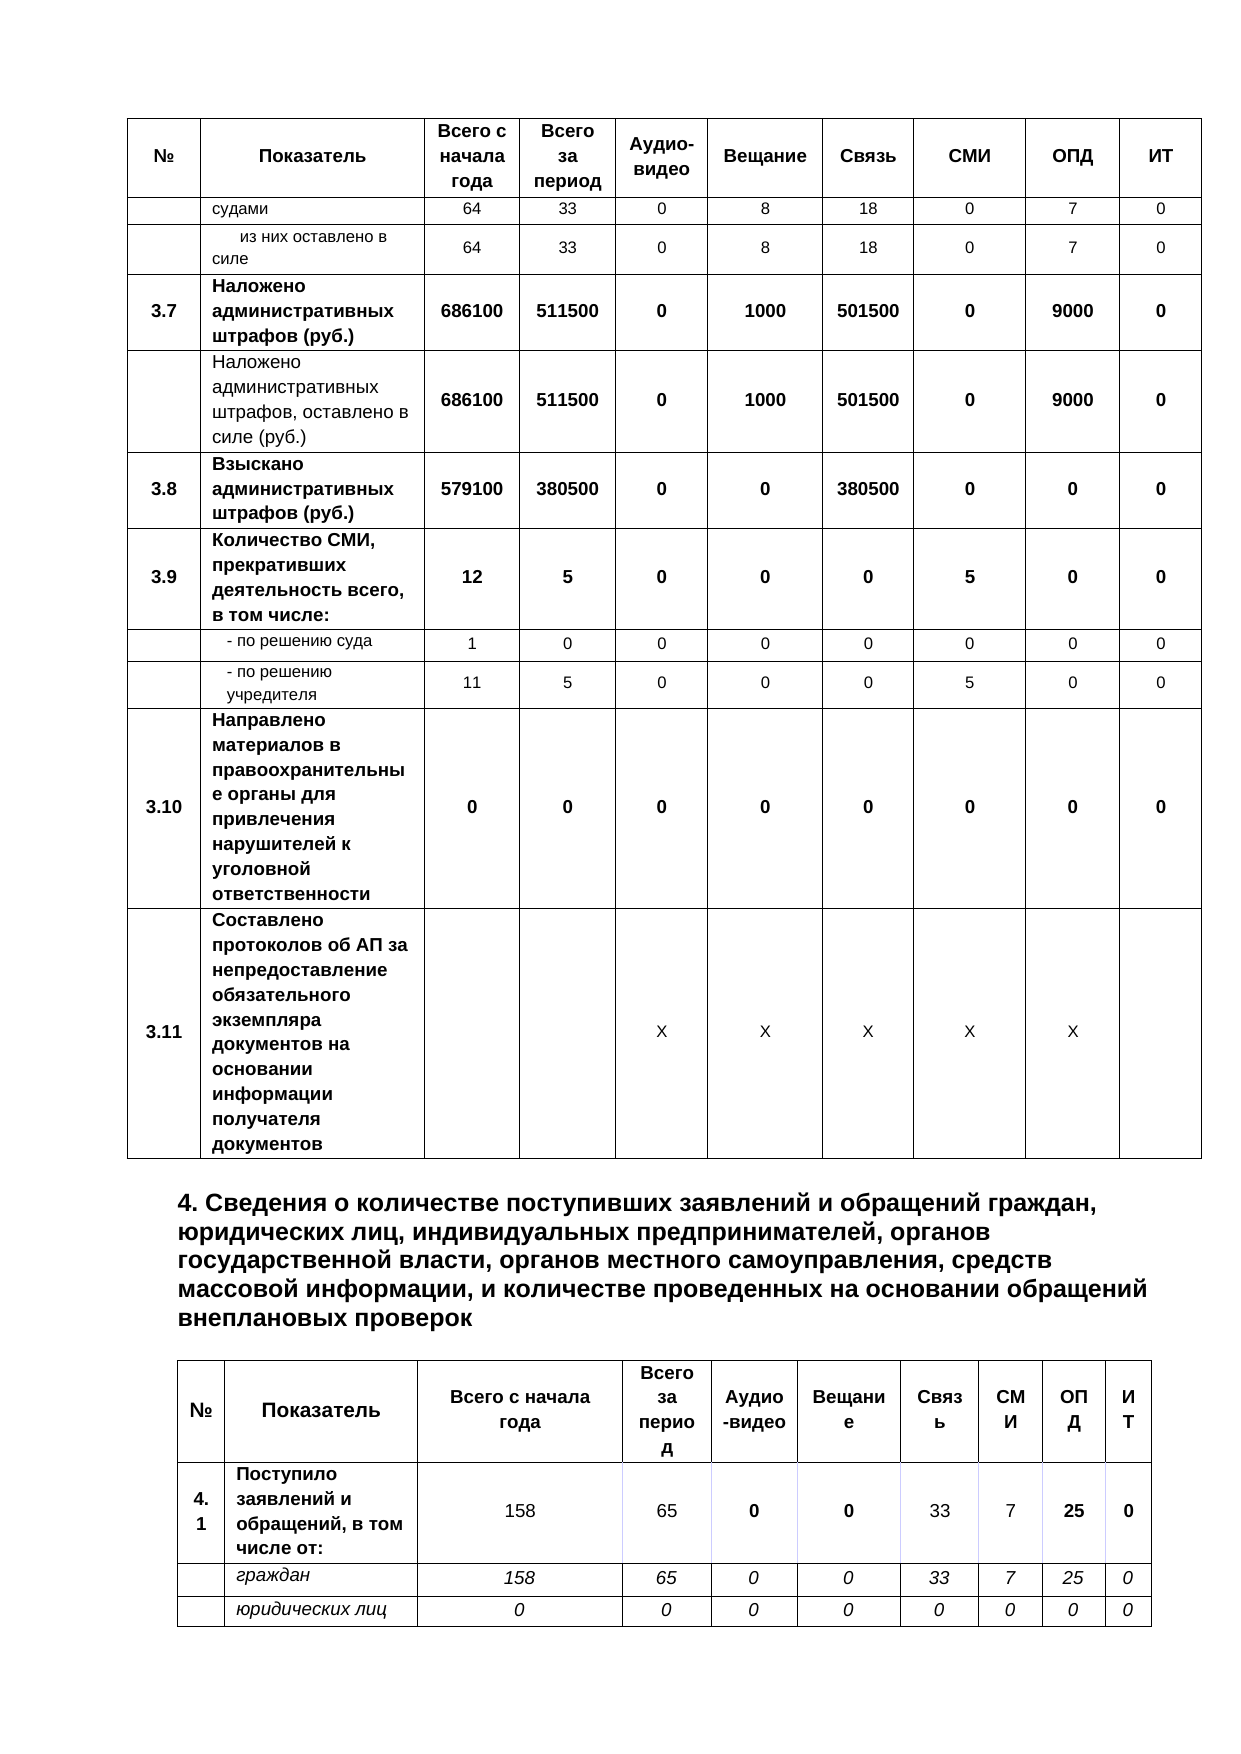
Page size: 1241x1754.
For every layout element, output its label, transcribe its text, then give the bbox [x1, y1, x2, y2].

table_header Вещание [798, 1361, 900, 1462]
table_cell 64 [425, 225, 519, 274]
table_header Всего с начала года [425, 119, 519, 197]
table_cell - по решению учредителя [201, 662, 424, 708]
table_cell 8 [708, 225, 822, 274]
table_cell 0 [1026, 630, 1119, 661]
table_cell 380500 [520, 453, 615, 528]
table_cell 0 [823, 529, 913, 629]
table_header Показатель [201, 119, 424, 197]
table_cell 0 [1026, 709, 1119, 908]
table_cell 25 [1043, 1564, 1105, 1596]
table_cell 33 [520, 198, 615, 224]
table_cell 0 [1120, 662, 1201, 708]
table_header Всего с начала года [418, 1361, 622, 1462]
table_header ОПД [1026, 119, 1119, 197]
table_cell 9000 [1026, 275, 1119, 350]
table_cell 0 [979, 1597, 1042, 1626]
table_header Всего за период [520, 119, 615, 197]
table_cell 0 [798, 1463, 900, 1563]
table_cell 5 [520, 662, 615, 708]
table_cell 0 [1120, 709, 1201, 908]
table_cell [128, 662, 200, 708]
table_cell 0 [708, 453, 822, 528]
table_cell 0 [1120, 275, 1201, 350]
table_header Связь [823, 119, 913, 197]
table_cell 9000 [1026, 351, 1119, 452]
table_cell [128, 630, 200, 661]
table_cell 0 [1026, 662, 1119, 708]
table_cell Составлено протоколов об АП за непредоставление обязательного экземпляра документов на основании информации получателя документов [201, 909, 424, 1158]
table_cell 11 [425, 662, 519, 708]
table_header Связь [901, 1361, 978, 1462]
table_cell 0 [616, 662, 707, 708]
table_header № [128, 119, 200, 197]
table_cell 0 [708, 529, 822, 629]
table_cell 3.9 [128, 529, 200, 629]
table_cell 0 [914, 275, 1025, 350]
table_cell 0 [1120, 351, 1201, 452]
table_cell 33 [901, 1463, 978, 1563]
table_cell 0 [708, 630, 822, 661]
table_cell Поступило заявлений и обращений, в том числе от: [225, 1463, 417, 1563]
table_cell 158 [418, 1463, 622, 1563]
table_cell 0 [712, 1597, 797, 1626]
table_cell 0 [708, 709, 822, 908]
table_cell 0 [616, 351, 707, 452]
table_header СМИ [914, 119, 1025, 197]
table_cell 0 [1120, 529, 1201, 629]
table_cell [178, 1564, 224, 1596]
table_cell 0 [914, 630, 1025, 661]
table_cell 686100 [425, 275, 519, 350]
table_cell 0 [914, 453, 1025, 528]
table_cell из них оставлено в силе [201, 225, 424, 274]
table_cell 158 [418, 1564, 622, 1596]
table_cell [425, 909, 519, 1158]
table_cell Взыскано административных штрафов (руб.) [201, 453, 424, 528]
table_cell 8 [708, 198, 822, 224]
table_cell 686100 [425, 351, 519, 452]
table_cell 0 [616, 225, 707, 274]
table_cell [128, 351, 200, 452]
table_cell Х [616, 909, 707, 1158]
table_cell 0 [616, 709, 707, 908]
table_cell 64 [425, 198, 519, 224]
table_cell 0 [823, 630, 913, 661]
table_cell 0 [520, 709, 615, 908]
table_cell Наложено административных штрафов, оставлено в силе (руб.) [201, 351, 424, 452]
table_cell 0 [1043, 1597, 1105, 1626]
table_cell 5 [914, 662, 1025, 708]
table_cell 0 [712, 1564, 797, 1596]
table_cell 4.1 [178, 1463, 224, 1563]
table_cell 1000 [708, 275, 822, 350]
table_cell 0 [1106, 1597, 1151, 1626]
table_cell 5 [520, 529, 615, 629]
table_cell Х [1026, 909, 1119, 1158]
table_header Аудио-видео [616, 119, 707, 197]
table_cell 7 [1026, 198, 1119, 224]
table_cell 18 [823, 198, 913, 224]
table_header Показатель [225, 1361, 417, 1462]
table_cell 0 [623, 1597, 711, 1626]
table_cell Наложено административных штрафов (руб.) [201, 275, 424, 350]
table_cell 0 [1026, 529, 1119, 629]
table_cell 511500 [520, 275, 615, 350]
table_cell Направлено материалов в правоохранительные органы для привлечения нарушителей к уголовной ответственности [201, 709, 424, 908]
table_cell 0 [712, 1463, 797, 1563]
table_header СМИ [979, 1361, 1042, 1462]
table_cell 12 [425, 529, 519, 629]
table_cell 65 [623, 1564, 711, 1596]
table_cell 0 [1120, 198, 1201, 224]
table_cell 0 [616, 529, 707, 629]
table_header Вещание [708, 119, 822, 197]
table_header Всего за период [623, 1361, 711, 1462]
table_cell Х [823, 909, 913, 1158]
table_cell 0 [798, 1597, 900, 1626]
table_cell 3.10 [128, 709, 200, 908]
table_cell Количество СМИ, прекративших деятельность всего, в том числе: [201, 529, 424, 629]
table_cell 501500 [823, 351, 913, 452]
table_cell 0 [1026, 453, 1119, 528]
table_cell 3.7 [128, 275, 200, 350]
table_cell граждан [225, 1564, 417, 1596]
table_cell юридических лиц [225, 1597, 417, 1626]
table_cell [520, 909, 615, 1158]
table_cell 7 [1026, 225, 1119, 274]
table_header ОПД [1043, 1361, 1105, 1462]
table_cell 579100 [425, 453, 519, 528]
table_cell [128, 198, 200, 224]
table_cell 0 [1120, 225, 1201, 274]
table_header Аудио-видео [712, 1361, 797, 1462]
table_cell 3.11 [128, 909, 200, 1158]
table_cell 3.8 [128, 453, 200, 528]
table_cell 0 [901, 1597, 978, 1626]
table_cell Х [914, 909, 1025, 1158]
table_header ИТ [1106, 1361, 1151, 1462]
table_cell 0 [914, 709, 1025, 908]
table_cell 25 [1043, 1463, 1105, 1563]
table_cell 0 [823, 662, 913, 708]
table_cell 5 [914, 529, 1025, 629]
table_cell 0 [1106, 1463, 1151, 1563]
table_cell 33 [901, 1564, 978, 1596]
table_cell судами [201, 198, 424, 224]
table_cell 0 [798, 1564, 900, 1596]
table_cell 0 [914, 198, 1025, 224]
table_cell 33 [520, 225, 615, 274]
table_cell 380500 [823, 453, 913, 528]
table_cell 1000 [708, 351, 822, 452]
table_cell 65 [623, 1463, 711, 1563]
table_cell 0 [1120, 453, 1201, 528]
table_cell 511500 [520, 351, 615, 452]
table_cell [178, 1597, 224, 1626]
text 4. Сведения о количестве поступивших заявлений и обращений граждан, юридических лиц, индивидуальных предпринимателей, органов государственной власти, органов местного самоуправления, средств массовой информации, и количестве проведенных на основании обращений внеплановых проверок [177, 1188, 1152, 1332]
table_cell 0 [616, 275, 707, 350]
table_cell 1 [425, 630, 519, 661]
table_cell 0 [520, 630, 615, 661]
table_cell 0 [1106, 1564, 1151, 1596]
table_cell 0 [616, 198, 707, 224]
table_cell 501500 [823, 275, 913, 350]
table_header ИТ [1120, 119, 1201, 197]
table_cell [1120, 909, 1201, 1158]
table_cell 0 [914, 225, 1025, 274]
table_cell 7 [979, 1564, 1042, 1596]
table_cell 0 [616, 630, 707, 661]
table_cell 7 [979, 1463, 1042, 1563]
table_cell - по решению суда [201, 630, 424, 661]
table_cell 18 [823, 225, 913, 274]
table_cell 0 [914, 351, 1025, 452]
table_cell 0 [418, 1597, 622, 1626]
table_cell 0 [708, 662, 822, 708]
table_header № [178, 1361, 224, 1462]
table_cell 0 [616, 453, 707, 528]
table_cell Х [708, 909, 822, 1158]
table_cell 0 [425, 709, 519, 908]
table_cell 0 [1120, 630, 1201, 661]
table_cell 0 [823, 709, 913, 908]
table_cell [128, 225, 200, 274]
